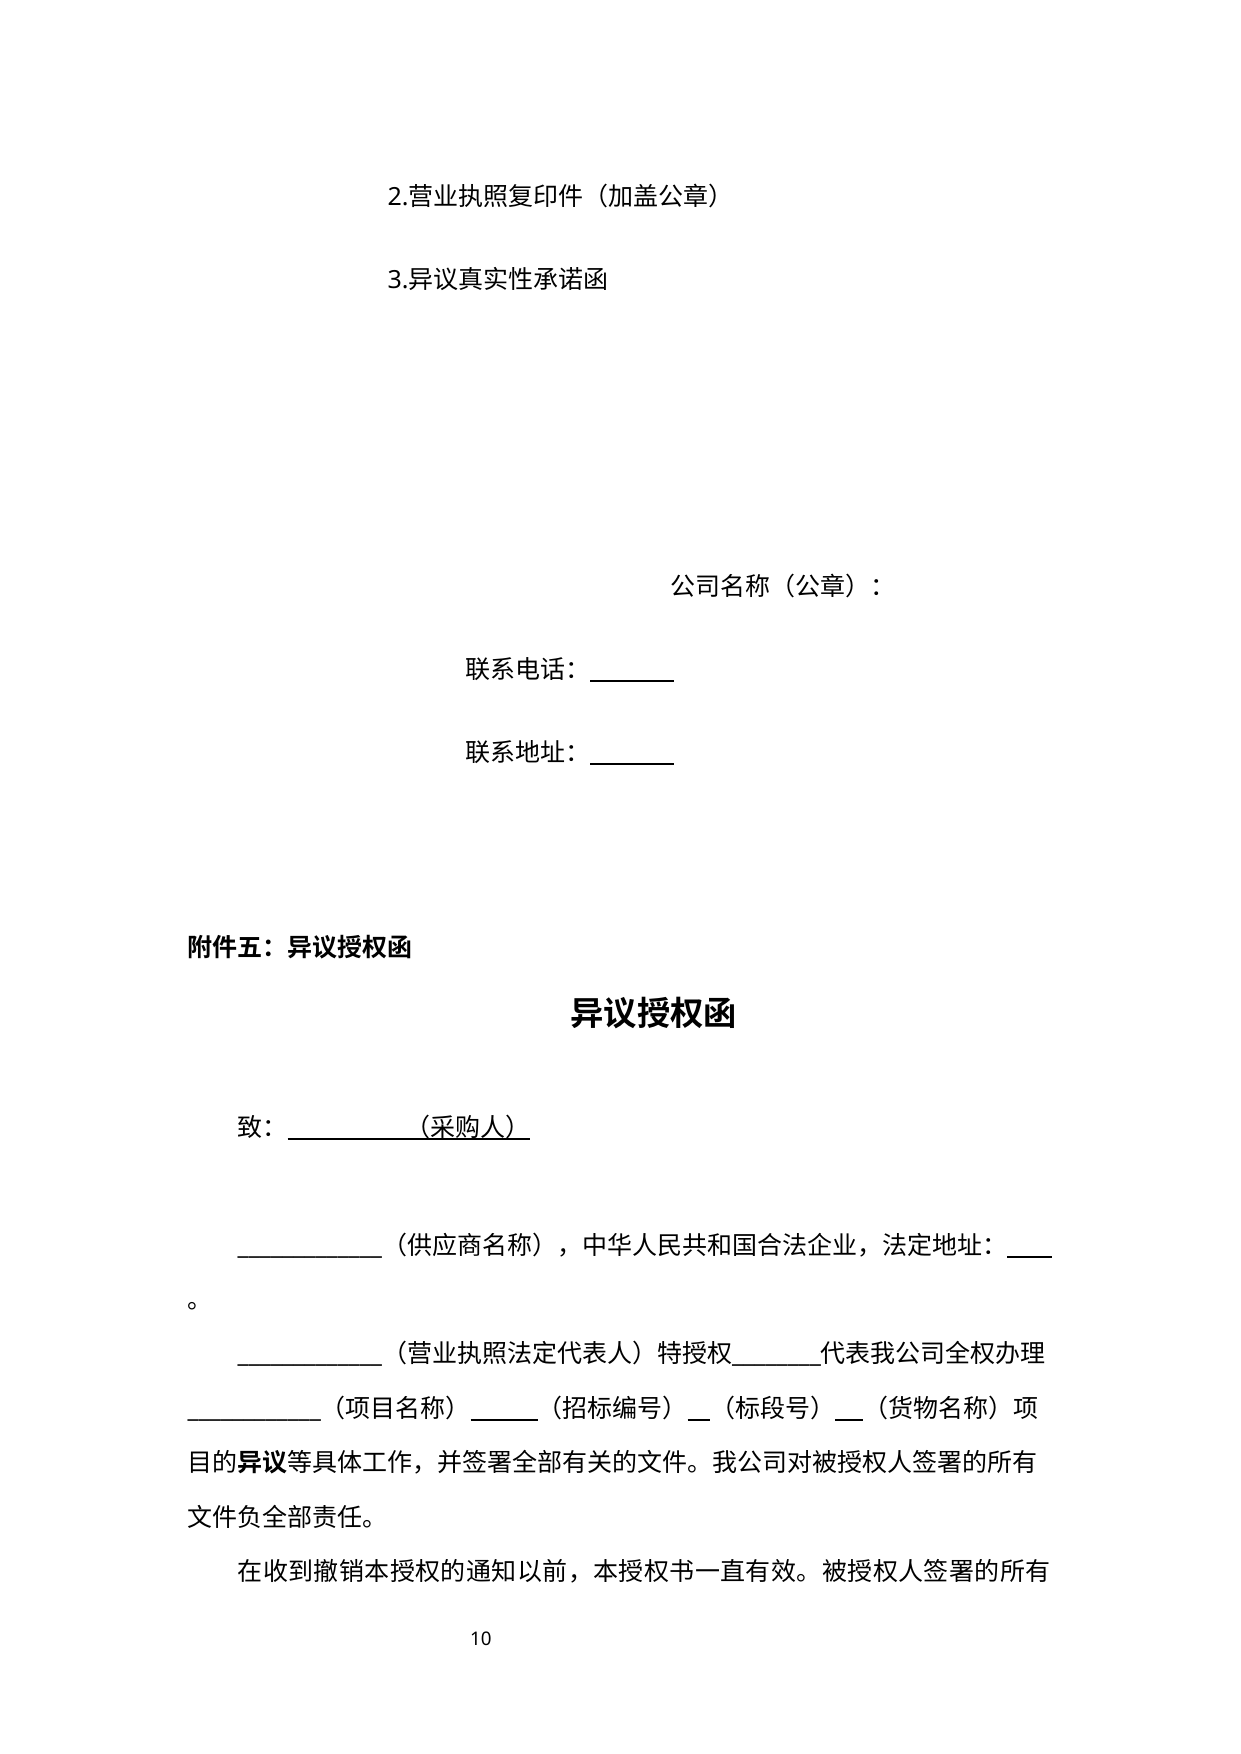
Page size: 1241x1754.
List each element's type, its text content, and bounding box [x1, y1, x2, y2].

text _____________（供应商名称），中华人民共和国合法企业，法定地址： 。 [187, 1225, 1053, 1316]
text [187, 1551, 1053, 1588]
text 附件五：异议授权函 [187, 913, 1053, 978]
text _____________（营业执照法定代表人）特授权________代表我公司全权办理____________（项目名称） （招标编号） （标段号） （货物名称）项目的异议等具体工作，并签署全部有关的文件。我公司对被授权人签署的所有文件负全部责任。 [187, 1334, 1053, 1533]
text 致： （采购人） [187, 1107, 1053, 1143]
text 3.异议真实性承诺函 [187, 245, 1053, 310]
text 2.营业执照复印件（加盖公章） [187, 162, 1053, 227]
text 联系地址： [187, 718, 1053, 783]
text 公司名称（公章）： [187, 552, 953, 617]
text 联系电话： [187, 635, 1053, 700]
text 异议授权函 [187, 978, 1053, 1043]
